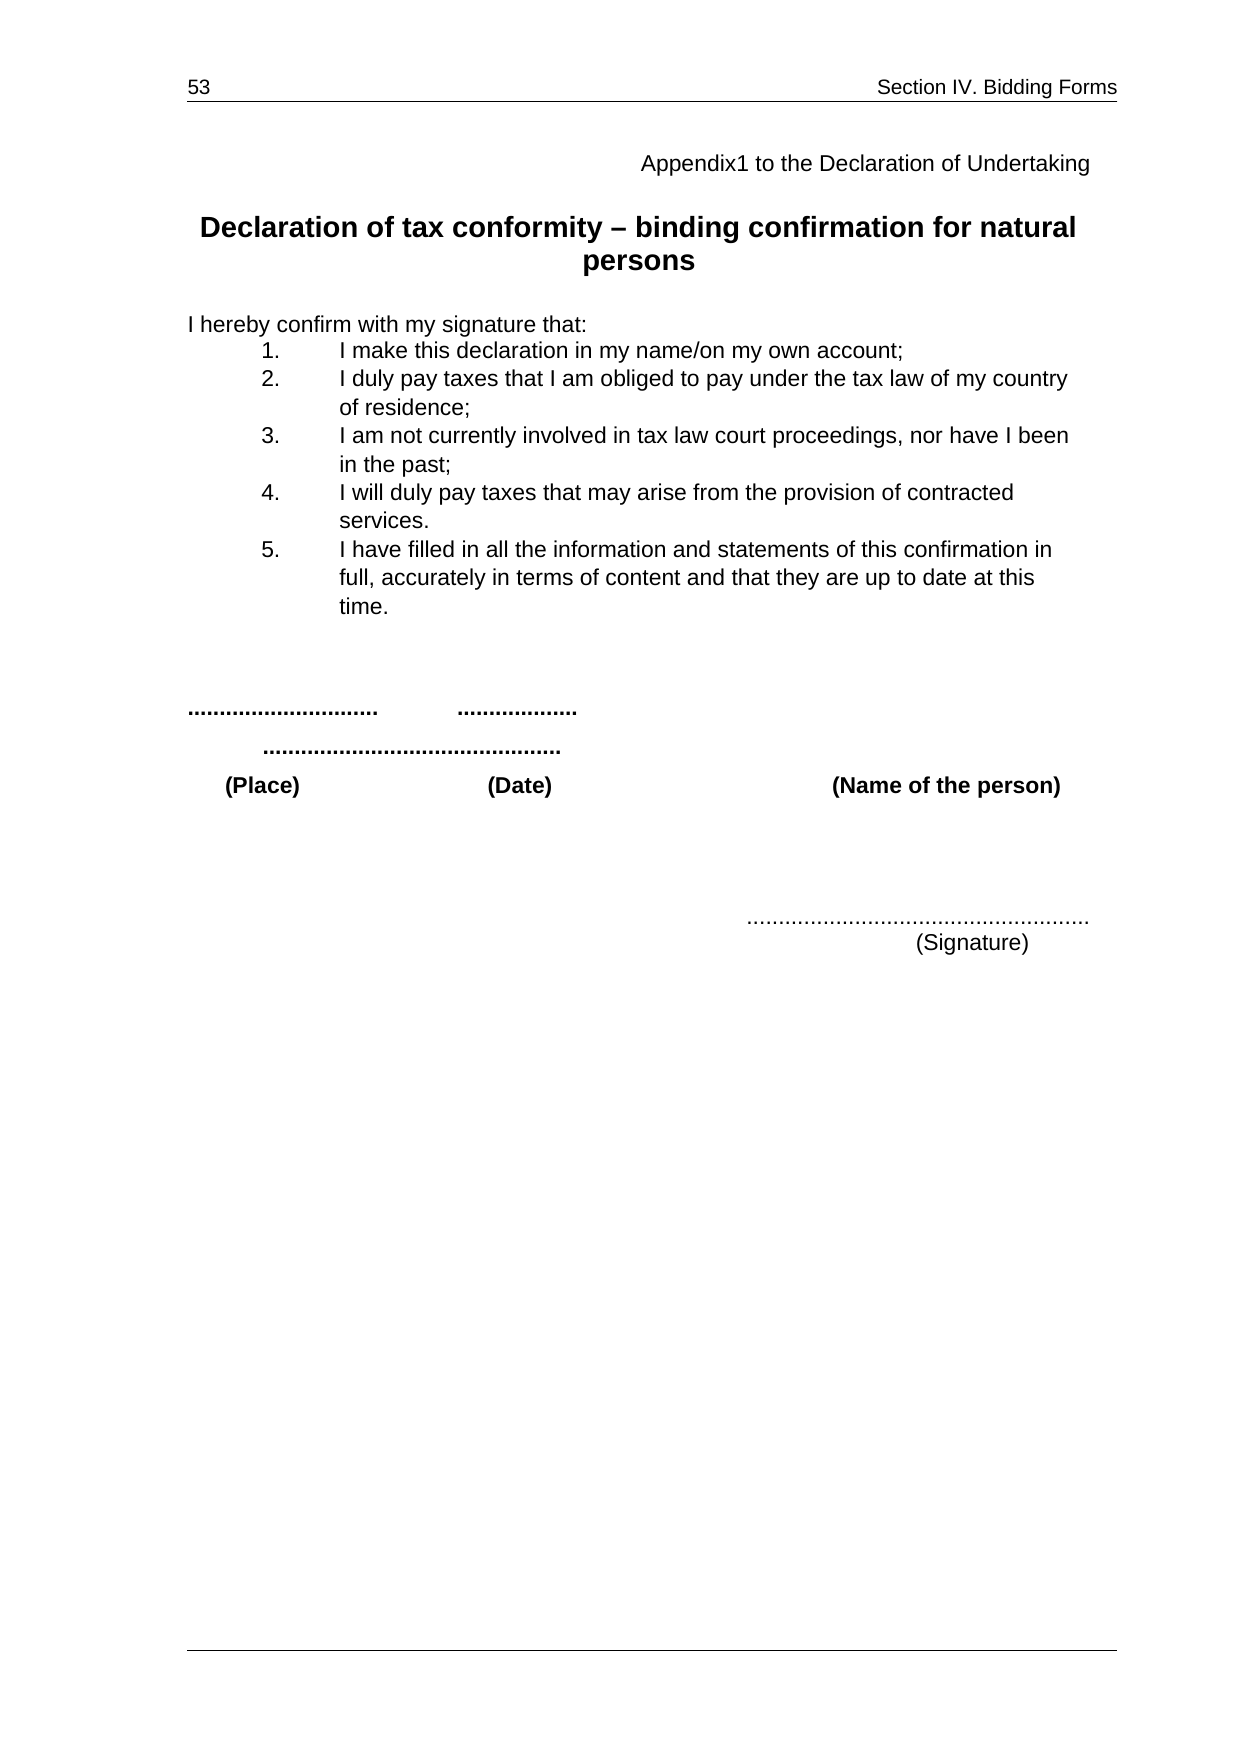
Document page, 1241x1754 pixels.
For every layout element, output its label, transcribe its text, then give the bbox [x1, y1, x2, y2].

text Declaration of tax conformity – binding confirmation for natural persons [187, 210, 1090, 277]
list I duly pay taxes that I am obliged to pay under the tax law of my country of residence; [261, 365, 1090, 420]
text (Signature) [187, 929, 1090, 956]
list I have filled in all the information and statements of this confirmation in full, accurately in terms of content and that they are up to date at this time. [261, 536, 1090, 619]
list I am not currently involved in tax law court proceedings, nor have I been in the past; [261, 422, 1090, 477]
text ...................................................... [187, 876, 1090, 929]
text I hereby confirm with my signature that: [187, 311, 1090, 337]
list I will duly pay taxes that may arise from the provision of contracted services. [261, 479, 1090, 534]
list I make this declaration in my name/on my own account; [261, 337, 1090, 363]
text Appendix1 to the Declaration of Undertaking [187, 150, 1090, 176]
text .............................. ................... ............................................... (Place) (Date) (Name of the person) [187, 693, 1090, 799]
